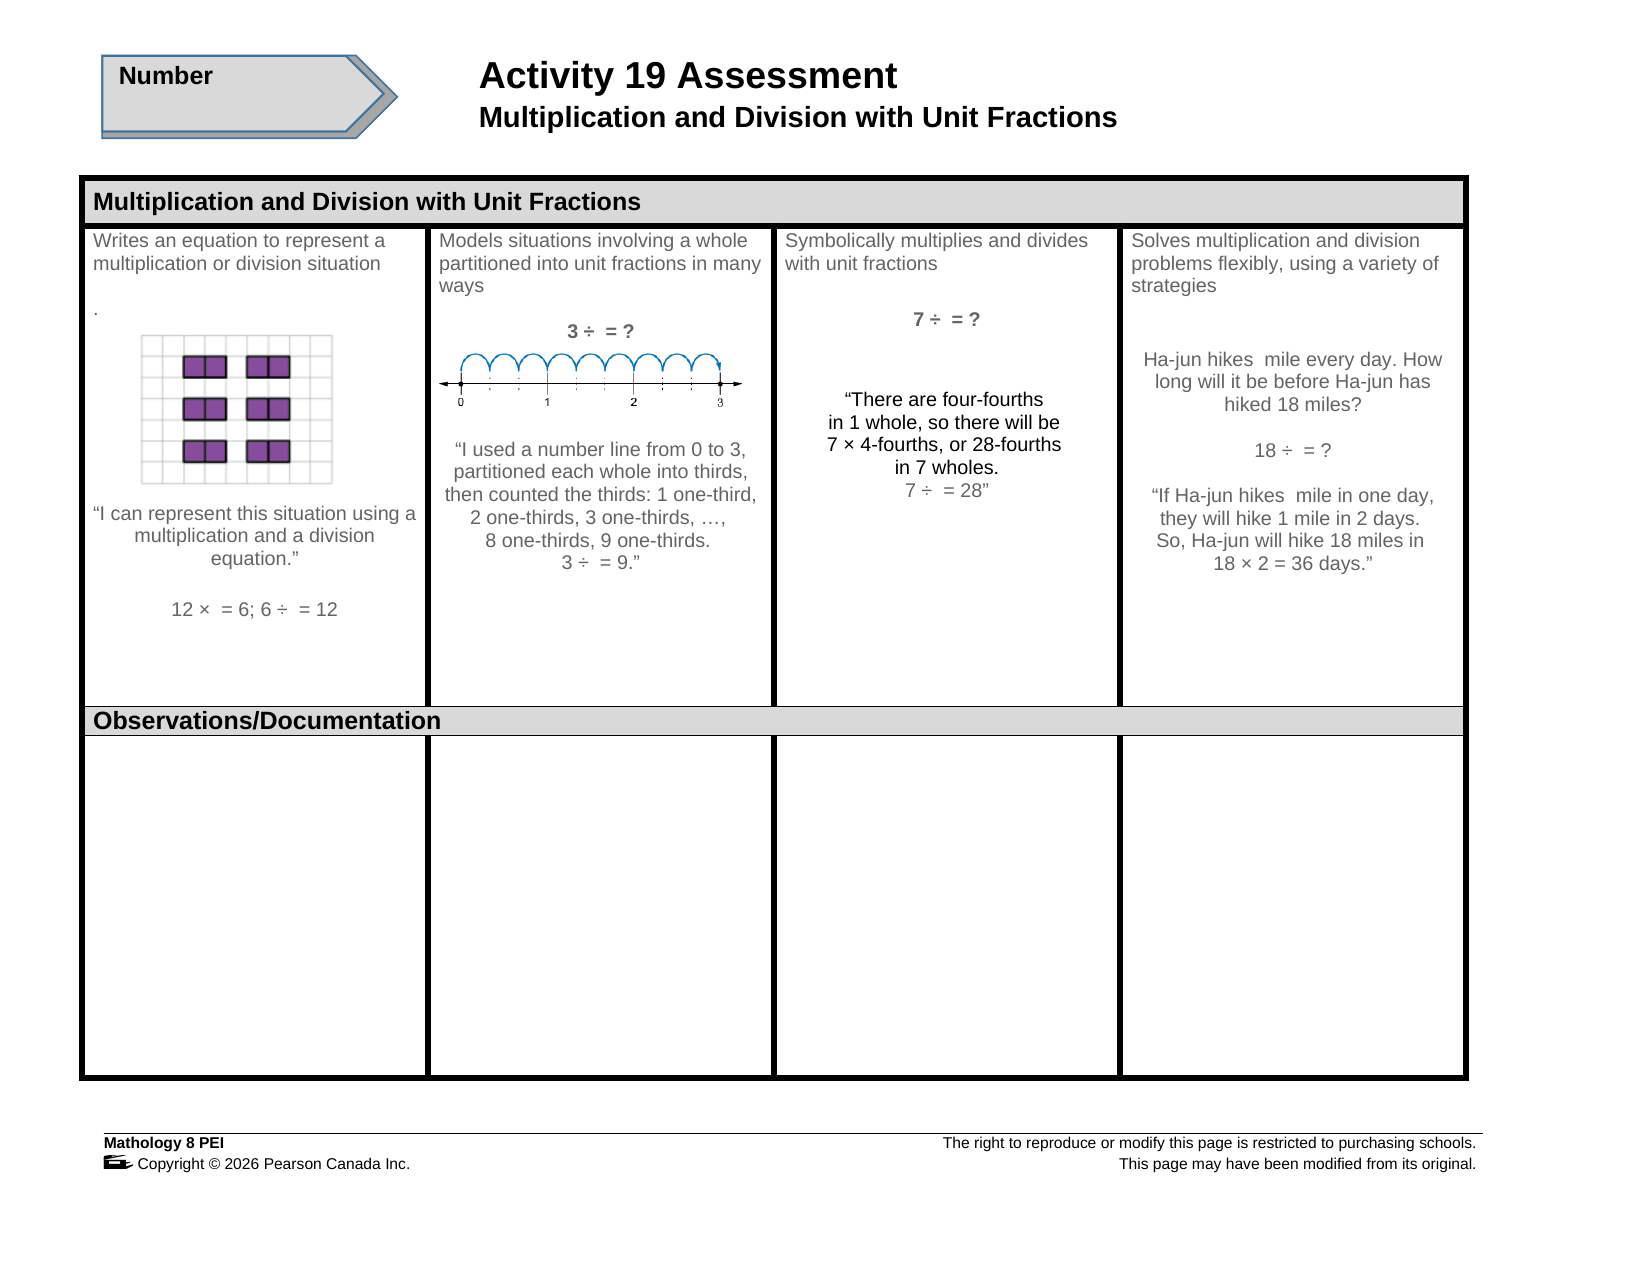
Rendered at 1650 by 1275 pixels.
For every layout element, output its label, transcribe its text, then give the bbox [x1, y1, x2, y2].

picture [132, 325, 342, 497]
table_cell Writes an equation to represent a multiplication or division situation . “I can represent this situation using a multiplication and a division equation.” 12 × = 6; 6 ÷ = 12 [85, 229, 425, 706]
table_cell Solves multiplication and division problems flexibly, using a variety of strategies Ha-jun hikes mile every day. How long will it be before Ha-jun has hiked 18 miles? 18 ÷ = ? “If Ha-jun hikes mile in one day, they will hike 1 mile in 2 days. So, Ha-jun will hike 18 miles in 18 × 2 = 36 days.” [1123, 229, 1463, 706]
table_cell [777, 736, 1117, 1075]
table_cell [1123, 736, 1463, 1075]
table_cell Observations/Documentation [85, 707, 1463, 735]
table_cell Symbolically multiplies and divides with unit fractions 7 ÷ = ? “There are four-fourths in 1 whole, so there will be 7 × 4-fourths, or 28-fourths in 7 wholes. 7 ÷ = 28” [777, 229, 1117, 706]
table_cell Models situations involving a whole partitioned into unit fractions in many ways 3 ÷ = ? “I used a number line from 0 to 3, partitioned each whole into thirds, then counted the thirds: 1 one-third, 2 one-thirds, 3 one-thirds, …, 8 one-thirds, 9 one-thirds. 3 ÷ = 9.” [431, 229, 771, 706]
table_cell [431, 736, 771, 1075]
table_cell [85, 736, 425, 1075]
picture [438, 342, 743, 415]
picture [103, 1155, 134, 1169]
table_header Multiplication and Division with Unit Fractions [85, 181, 1463, 223]
